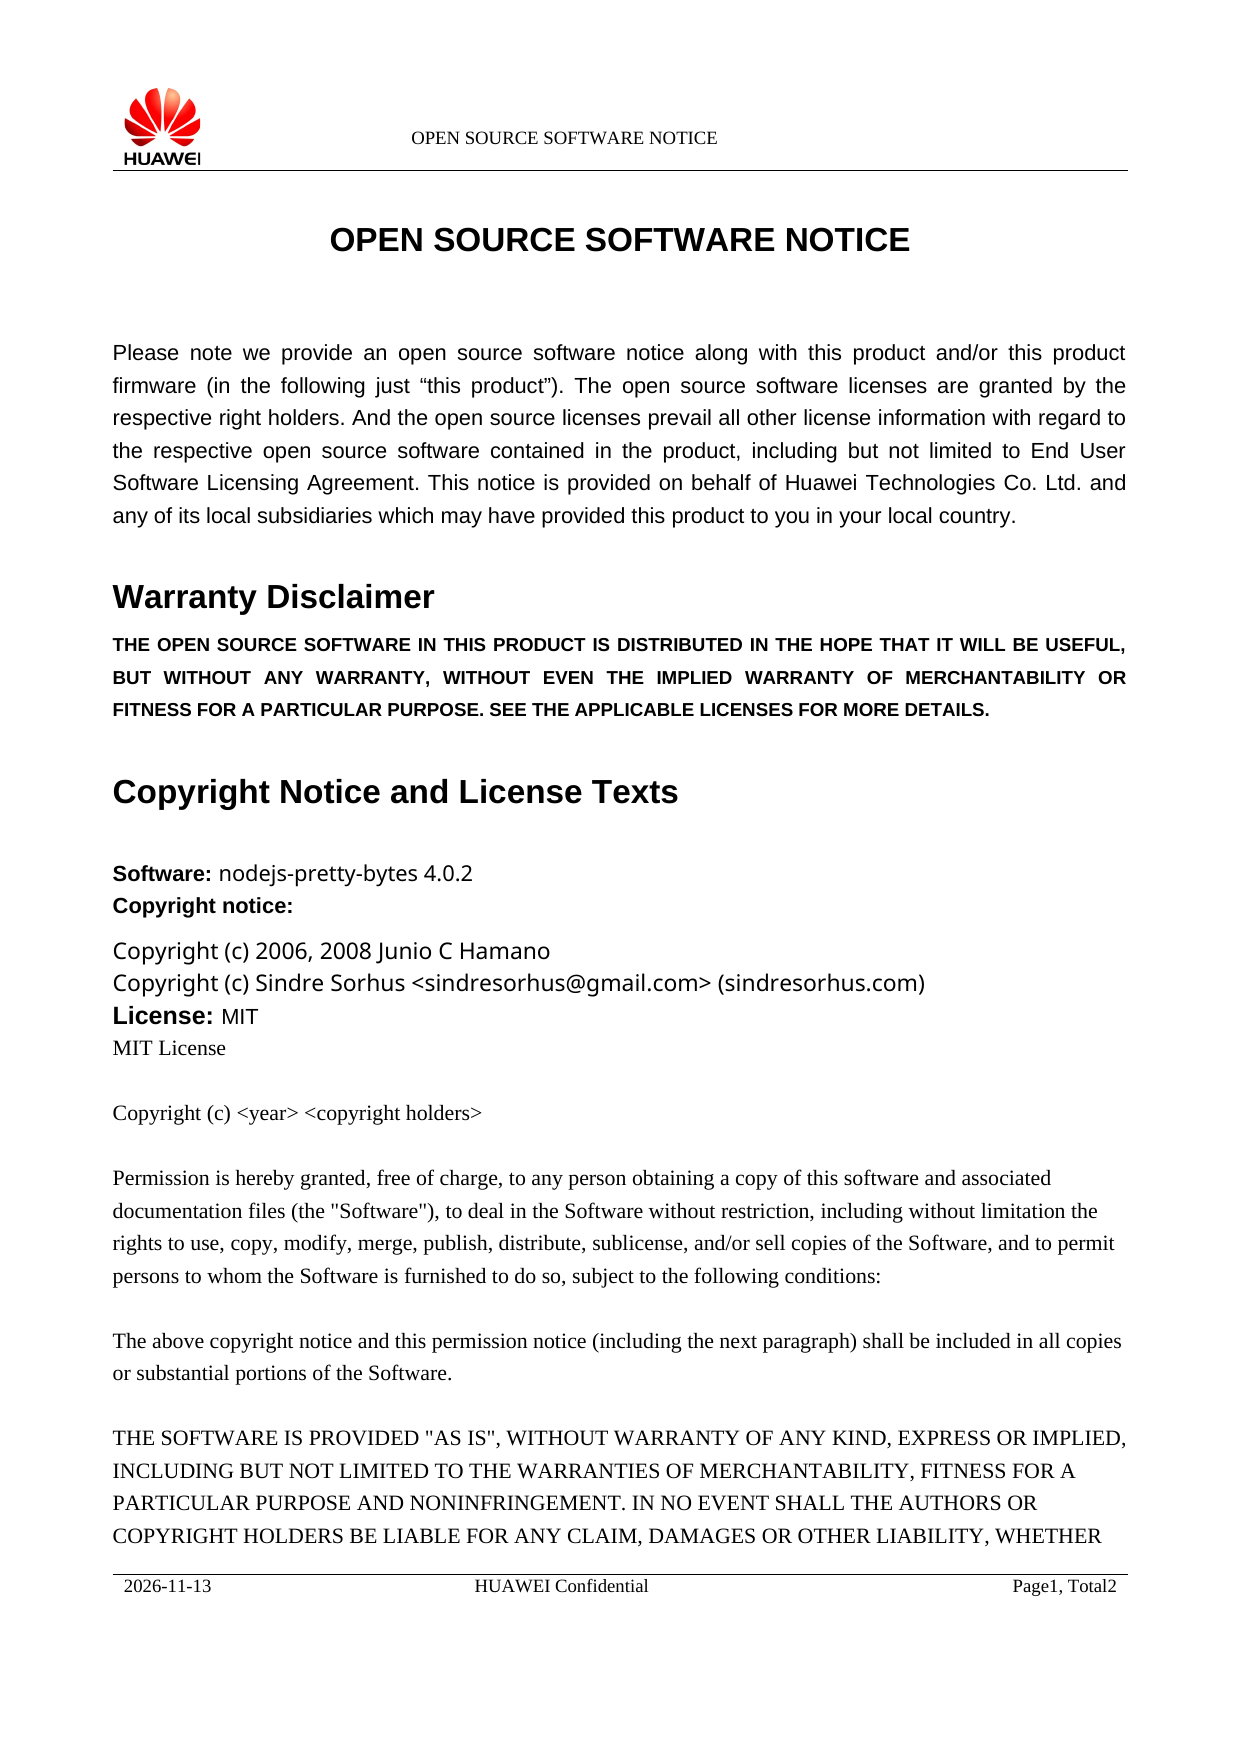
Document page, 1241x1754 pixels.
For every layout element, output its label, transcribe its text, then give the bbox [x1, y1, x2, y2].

title Software: nodejs-pretty-bytes 4.0.2 [112, 856, 1128, 889]
text Copyright (c) 2006, 2008 Junio C Hamano [112, 934, 1128, 966]
text Please note we provide an open source software notice along with this product and/or this product firmware (in the following just “this product”). The open source software licenses are granted by the respective right holders. And the open source licenses prevail all other license information with regard to the respective open source software contained in the product, including but not limited to End User Software Licensing Agreement. This notice is provided on behalf of Huawei Technologies Co. Ltd. and any of its local subsidiaries which may have provided this product to you in your local country. [112, 336, 1128, 531]
text Warranty Disclaimer [112, 564, 1128, 629]
picture [124, 88, 201, 165]
text Copyright (c) Sindre Sorhus <sindresorhus@gmail.com> (sindresorhus.com) [112, 966, 1128, 999]
text License: MIT [112, 999, 1128, 1031]
text Copyright notice: [112, 889, 1128, 921]
text OPEN SOURCE SOFTWARE NOTICE [112, 206, 1128, 271]
text Copyright Notice and License Texts [112, 759, 1128, 824]
text The open source software in this product is distributed in the hope that it will be useful, but WITHOUT ANY WARRANTY, without even the implied warranty of MERCHANTABILITY or FITNESS FOR A PARTICULAR PURPOSE. See the applicable licenses for more details. [112, 629, 1128, 726]
